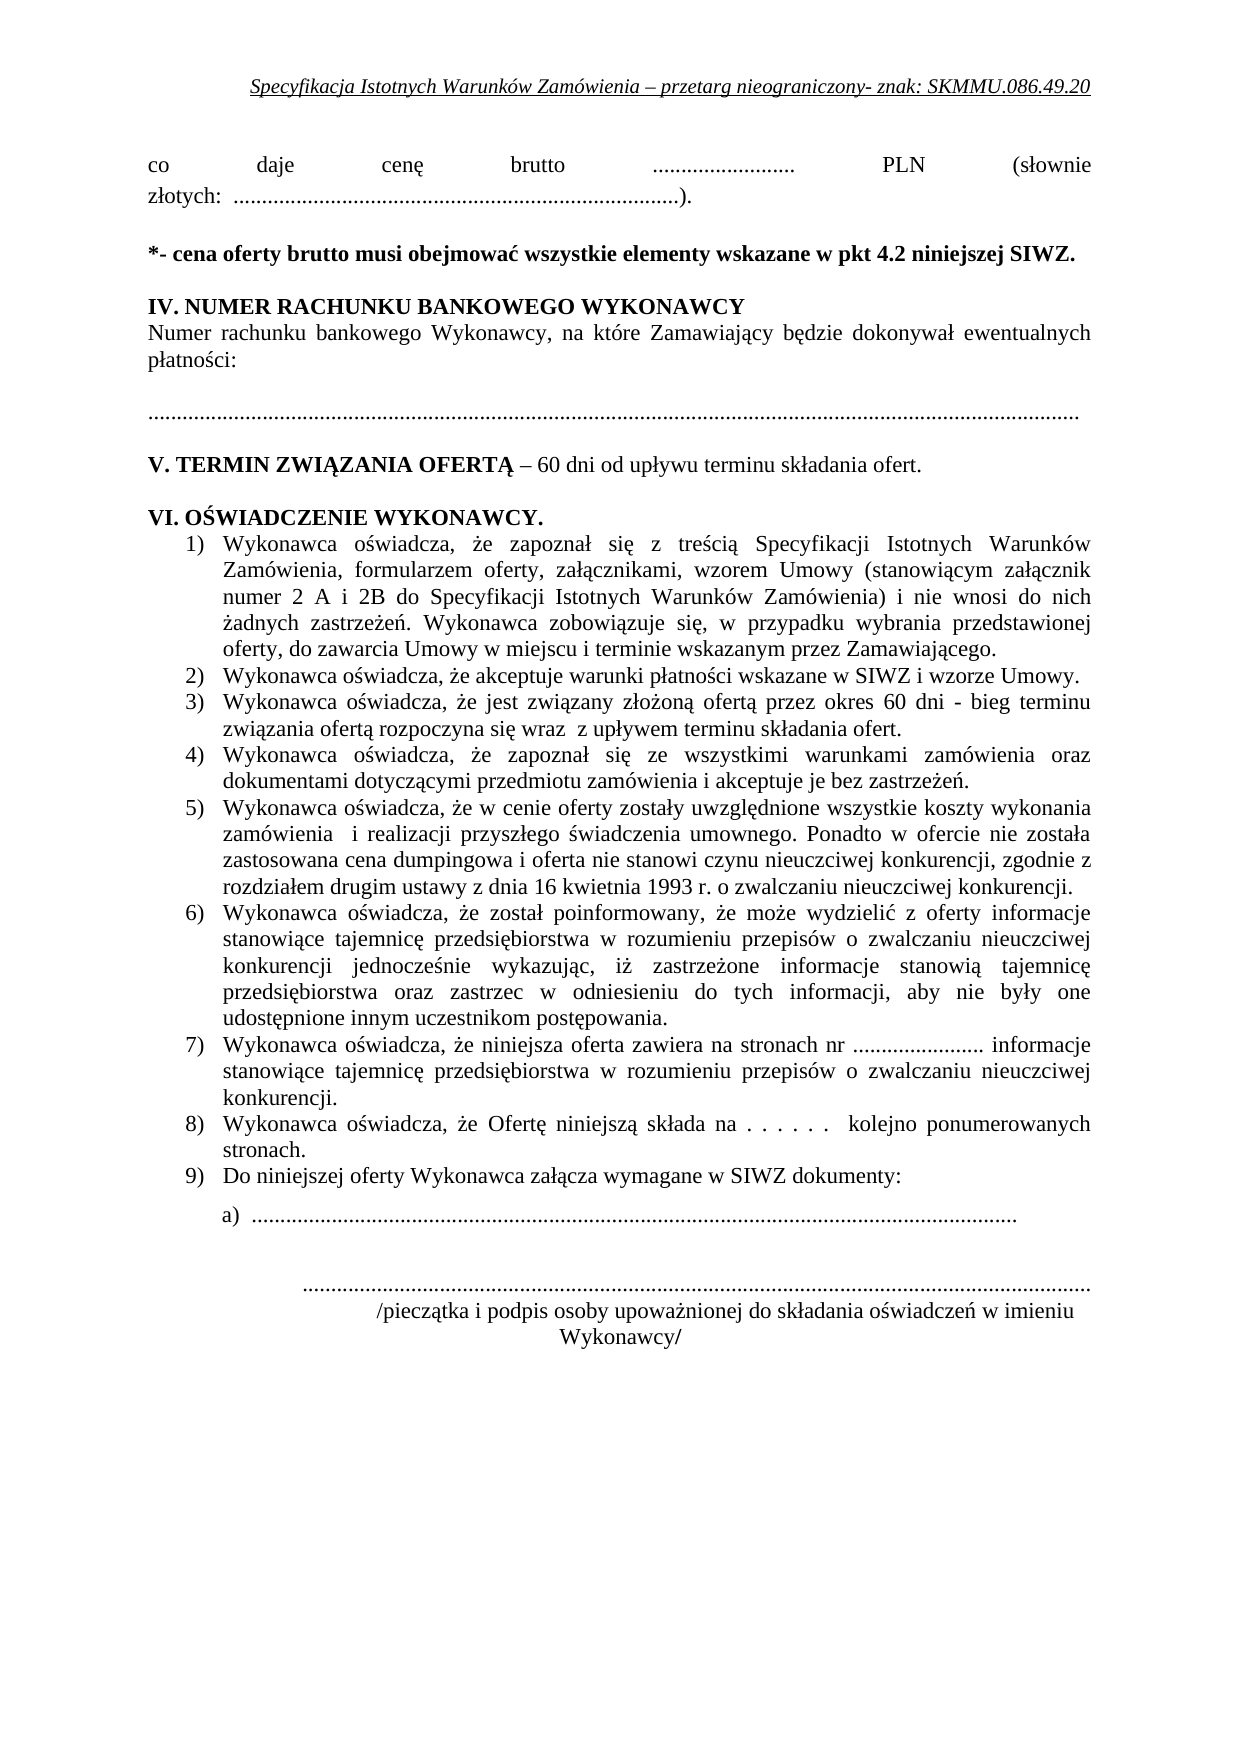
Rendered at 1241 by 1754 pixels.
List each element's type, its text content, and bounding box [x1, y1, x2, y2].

text *- cena oferty brutto musi obejmować wszystkie elementy wskazane w pkt 4.2 niniejszej SIWZ. [148, 240, 1092, 267]
text VI. OŚWIADCZENIE WYKONAWCY. [148, 504, 1092, 530]
list Do niniejszej oferty Wykonawca załącza wymagane w SIWZ dokumenty: [185, 1163, 1092, 1189]
list Wykonawca oświadcza, że w cenie oferty zostały uwzględnione wszystkie koszty wykonania zamówienia i realizacji przyszłego świadczenia umownego. Ponadto w ofercie nie została zastosowana cena dumpingowa i oferta nie stanowi czynu nieuczciwej konkurencji, zgodnie z rozdziałem drugim ustawy z dnia 16 kwietnia 1993 r. o zwalczaniu nieuczciwej konkurencji. [185, 794, 1092, 899]
list Wykonawca oświadcza, że został poinformowany, że może wydzielić z oferty informacje stanowiące tajemnicę przedsiębiorstwa w rozumieniu przepisów o zwalczaniu nieuczciwej konkurencji jednocześnie wykazując, iż zastrzeżone informacje stanowią tajemnicę przedsiębiorstwa oraz zastrzec w odniesieniu do tych informacji, aby nie były one udostępnione innym uczestnikom postępowania. [185, 899, 1092, 1031]
list Wykonawca oświadcza, że akceptuje warunki płatności wskazane w SIWZ i wzorze Umowy. [185, 662, 1092, 688]
text V. TERMIN ZWIĄZANIA OFERTĄ – 60 dni od upływu terminu składania ofert. [148, 451, 1092, 477]
text IV. NUMER RACHUNKU BANKOWEGO WYKONAWCY [148, 293, 1092, 319]
list Wykonawca oświadcza, że Ofertę niniejszą składa na . . . . . . kolejno ponumerowanych stronach. [185, 1110, 1092, 1163]
text ................................................................................................................................................................... [148, 398, 1092, 425]
list Wykonawca oświadcza, że zapoznał się ze wszystkimi warunkami zamówienia oraz dokumentami dotyczącymi przedmiotu zamówienia i akceptuje je bez zastrzeżeń. [185, 741, 1092, 794]
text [148, 151, 1092, 209]
text Numer rachunku bankowego Wykonawcy, na które Zamawiający będzie dokonywał ewentualnych płatności: [148, 319, 1092, 372]
list Wykonawca oświadcza, że jest związany złożoną ofertą przez okres 60 dni - bieg terminu związania ofertą rozpoczyna się wraz z upływem terminu składania ofert. [185, 688, 1092, 741]
list Wykonawca oświadcza, że niniejsza oferta zawiera na stronach nr ....................... informacje stanowiące tajemnicę przedsiębiorstwa w rozumieniu przepisów o zwalczaniu nieuczciwej konkurencji. [185, 1031, 1092, 1110]
text /pieczątka i podpis osoby upoważnionej do składania oświadczeń w imieniu Wykonawcy/ [148, 1297, 1092, 1349]
list ...................................................................................................................................... [222, 1201, 1092, 1228]
text .......................................................................................................................................... [221, 1271, 1092, 1297]
list Wykonawca oświadcza, że zapoznał się z treścią Specyfikacji Istotnych Warunków Zamówienia, formularzem oferty, załącznikami, wzorem Umowy (stanowiącym załącznik numer 2 A i 2B do Specyfikacji Istotnych Warunków Zamówienia) i nie wnosi do nich żadnych zastrzeżeń. Wykonawca zobowiązuje się, w przypadku wybrania przedstawionej oferty, do zawarcia Umowy w miejscu i terminie wskazanym przez Zamawiającego. [185, 530, 1092, 662]
